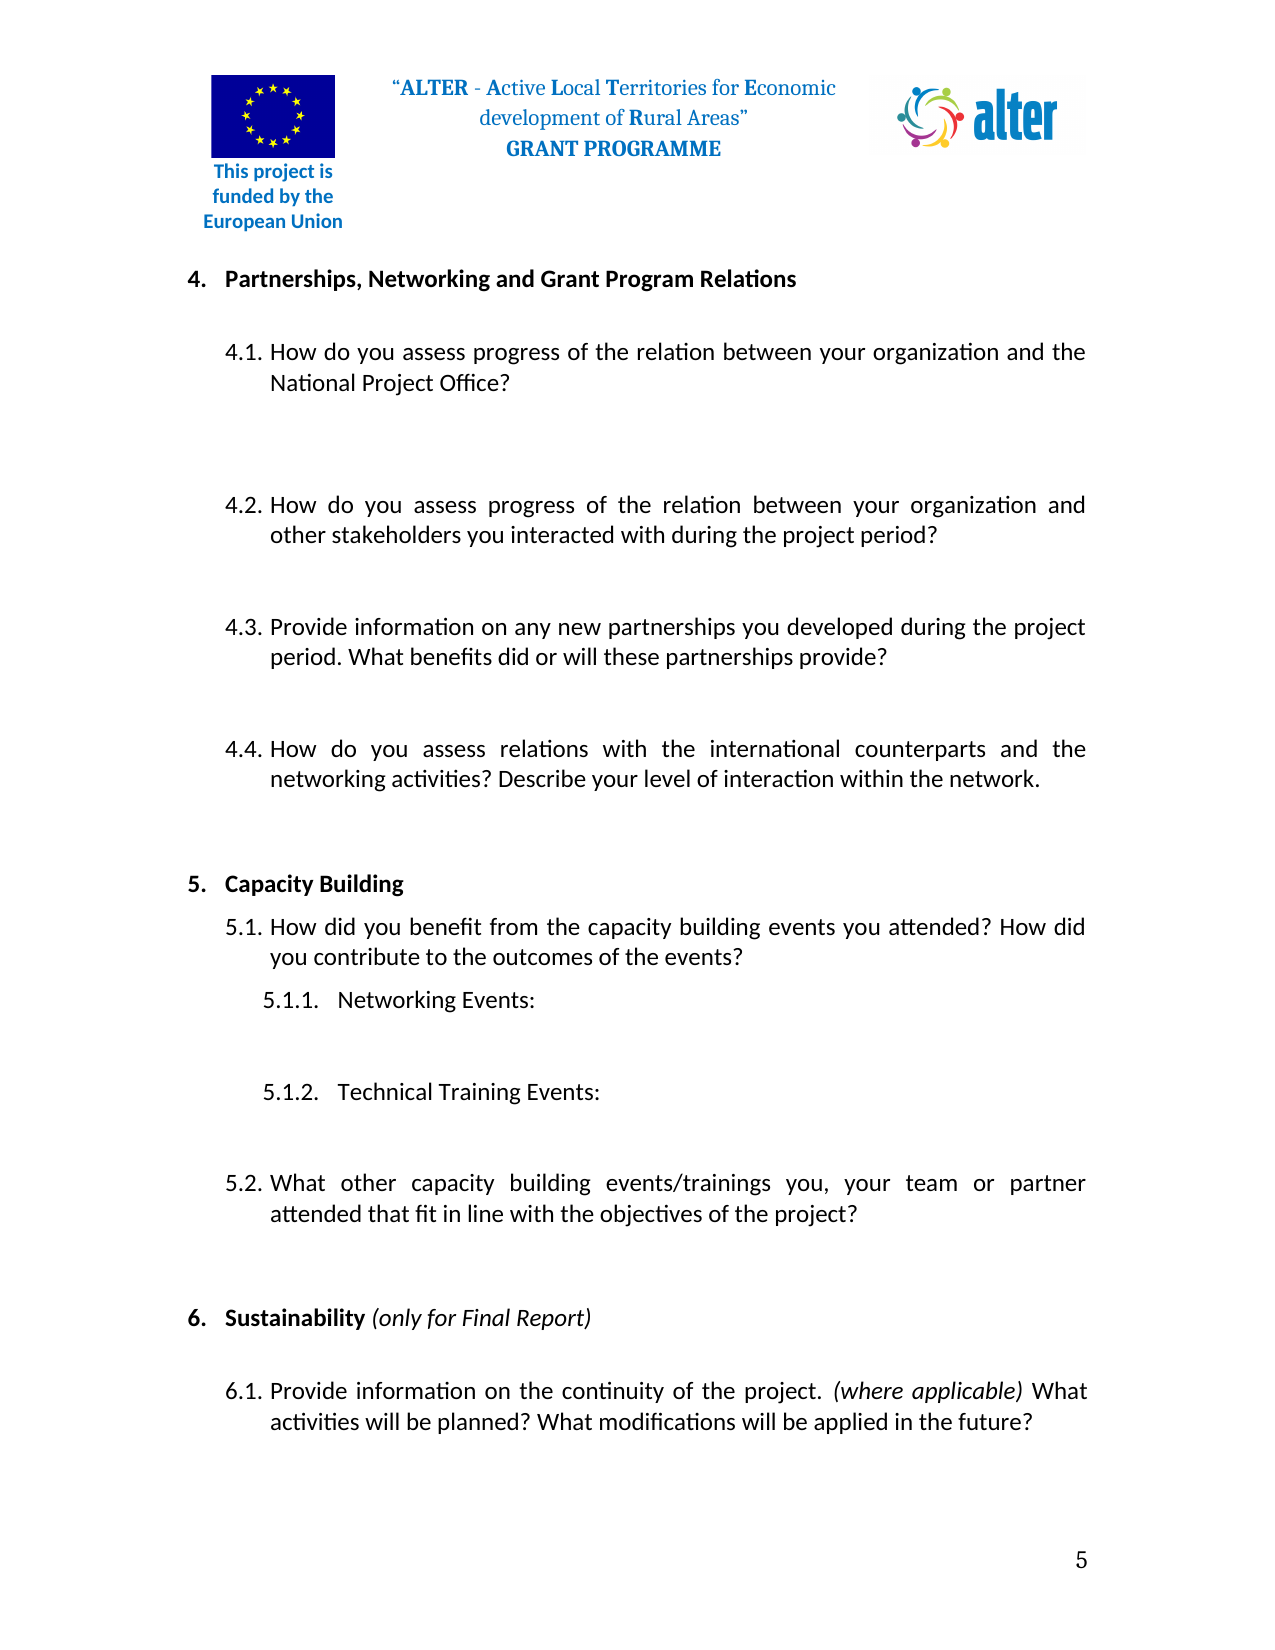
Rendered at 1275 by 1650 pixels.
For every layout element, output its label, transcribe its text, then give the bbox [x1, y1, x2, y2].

subtitle Partnerships, Networking and Grant Program Relations [187, 263, 1087, 293]
list How do you assess progress of the relation between your organization and other stakeholders you interacted with during the project period? [225, 489, 1087, 550]
list Technical Training Events: [262, 1076, 1087, 1106]
picture [868, 75, 1086, 155]
list How do you assess relations with the international counterparts and the networking activities? Describe your level of interaction within the network. [225, 733, 1087, 794]
subtitle Sustainability (only for Final Report) [187, 1302, 1087, 1332]
list Provide information on the continuity of the project. (where applicable) What activities will be planned? What modifications will be applied in the future? [225, 1376, 1087, 1437]
subtitle Capacity Building [187, 868, 1087, 898]
picture [211, 75, 335, 158]
list Networking Events: [262, 984, 1087, 1015]
list What other capacity building events/trainings you, your team or partner attended that fit in line with the objectives of the project? [225, 1167, 1087, 1228]
list Provide information on any new partnerships you developed during the project period. What benefits did or will these partnerships provide? [225, 611, 1087, 672]
list How do you assess progress of the relation between your organization and the National Project Office? [225, 336, 1087, 397]
list How did you benefit from the capacity building events you attended? How did you contribute to the outcomes of the events? [225, 911, 1087, 972]
